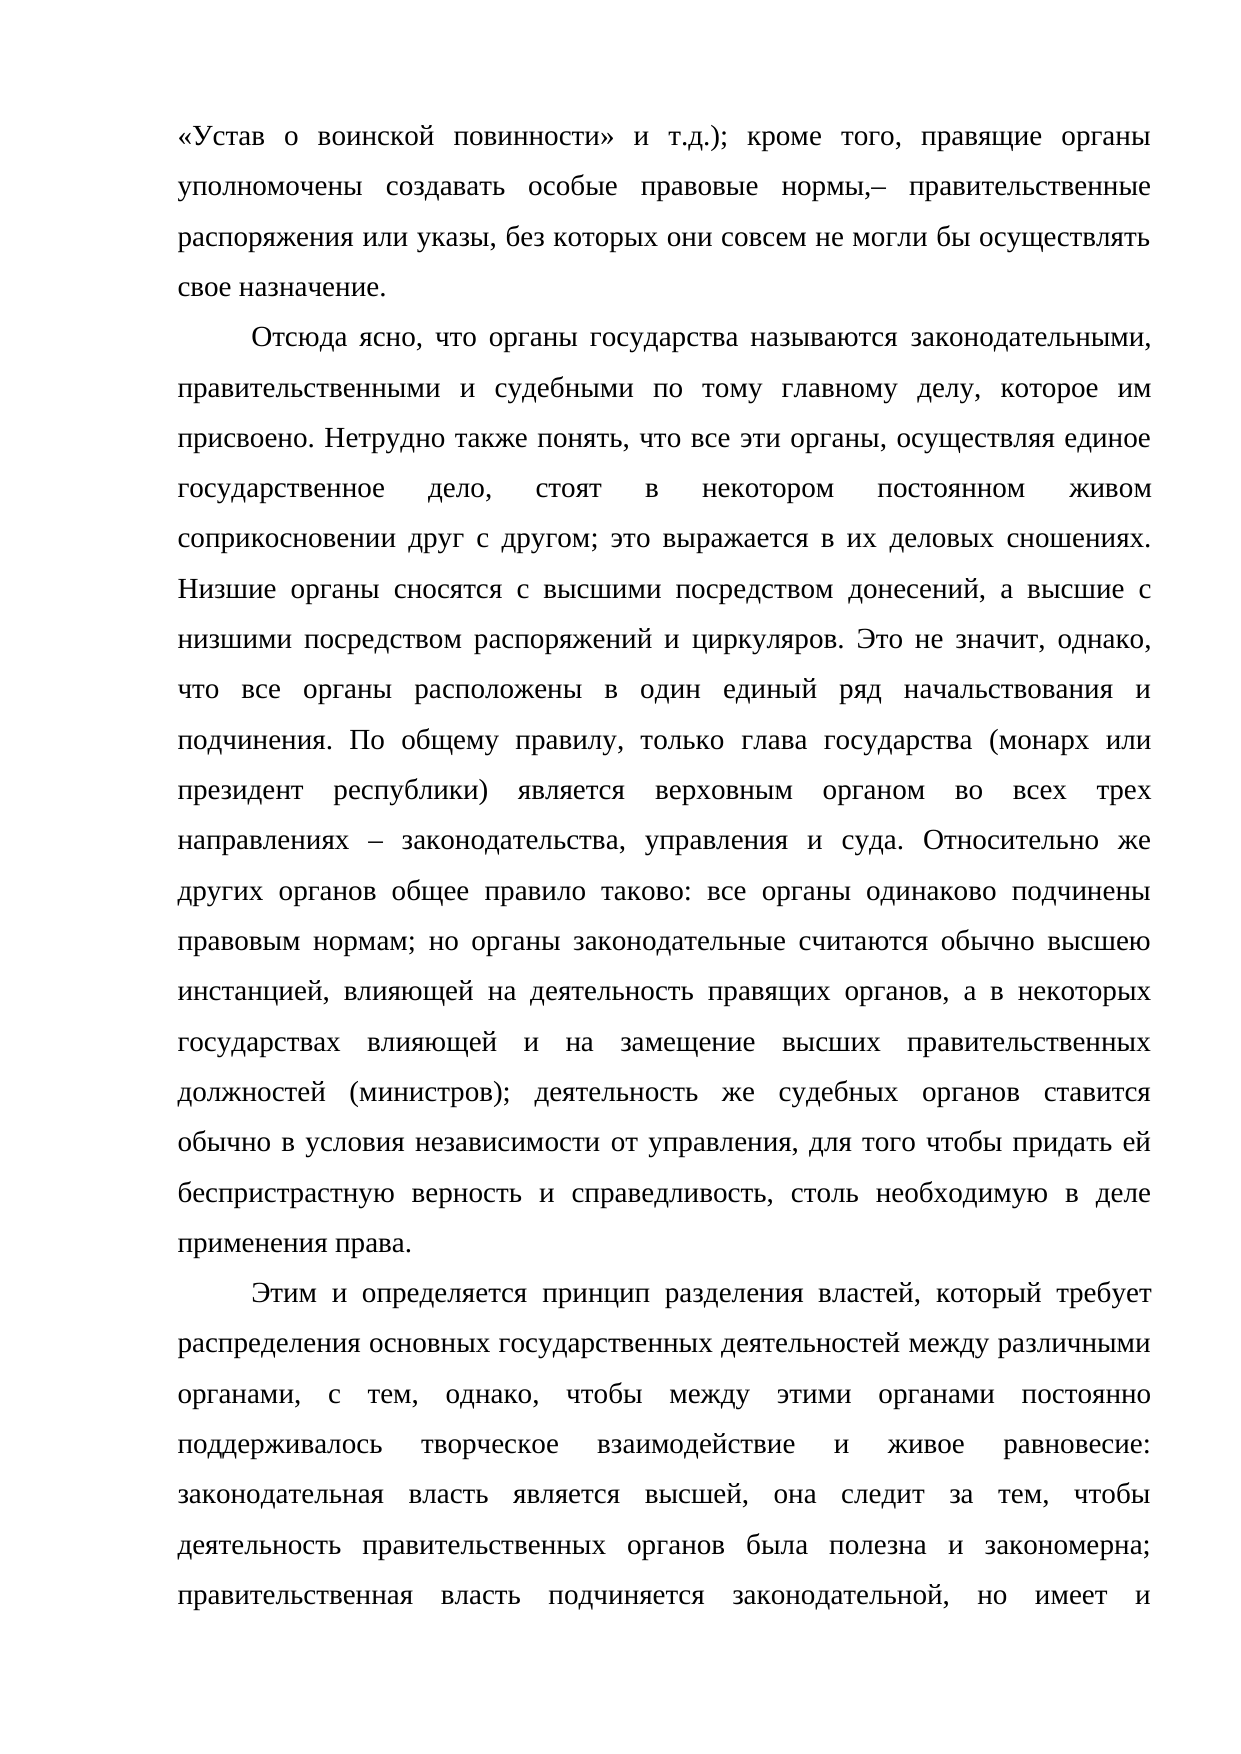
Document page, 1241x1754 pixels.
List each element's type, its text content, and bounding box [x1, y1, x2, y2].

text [177, 118, 1152, 303]
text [177, 1275, 1152, 1611]
text Отсюда ясно, что органы государства называются законодательными, правительственными и судебными по тому главному делу, которое им присвоено. Нетрудно также понять, что все эти органы, осуществляя единое государственное дело, стоят в некотором постоянном живом соприкосновении друг с другом; это выражается в их деловых сношениях. Низшие органы сносятся с высшими посредством донесений, а высшие с низшими посредством распоряжений и циркуляров. Это не значит, однако, что все органы расположены в один единый ряд начальствования и подчинения. По общему правилу, только глава государства (монарх или президент республики) является верховным органом во всех трех направлениях – законодательства, управления и суда. Относительно же других органов общее правило таково: все органы одинаково подчинены правовым нормам; но органы законодательные считаются обычно высшею инстанцией, влияющей на деятельность правящих органов, а в некоторых государствах влияющей и на замещение высших правительственных должностей (министров); деятельность же судебных органов ставится обычно в условия независимости от управления, для того чтобы придать ей беспристрастную верность и справедливость, столь необходимую в деле применения права. [177, 319, 1152, 1258]
